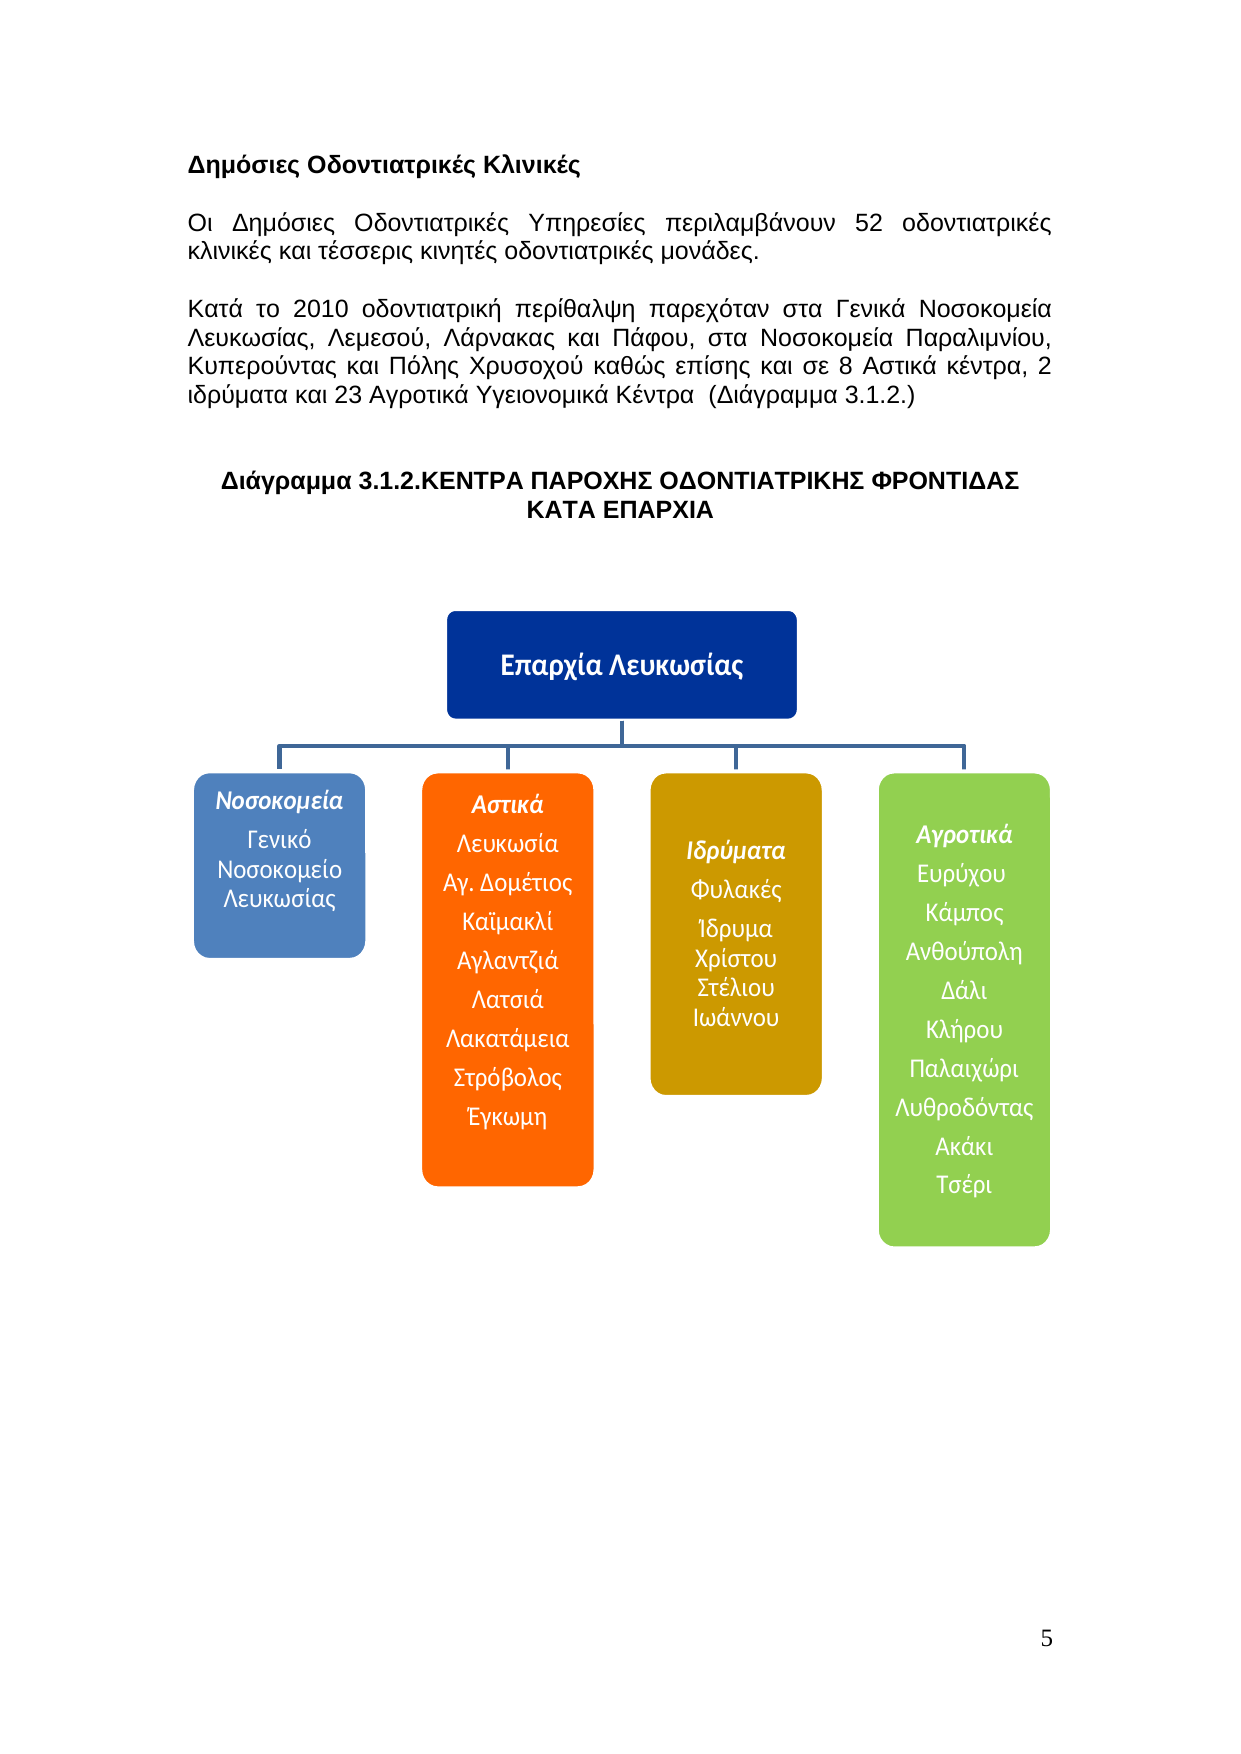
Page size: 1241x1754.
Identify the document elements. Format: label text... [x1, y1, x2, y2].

text Κατά το 2010 οδοντιατρική περίθαλψη παρεχόταν στα Γενικά Νοσοκομεία Λευκωσίας, Λεμεσού, Λάρνακας και Πάφου, στα Νοσοκομεία Παραλιμνίου, Κυπερούντας και Πόλης Χρυσοχού καθώς επίσης και σε 8 Αστικά κέντρα, 2 ιδρύματα και 23 Αγροτικά Υγειονομικά Κέντρα (Διάγραμμα 3.1.2.) [187, 294, 1053, 409]
text Διάγραμμα 3.1.2.ΚΕΝΤΡΑ ΠΑΡΟΧΗΣ ΟΔΟΝΤΙΑΤΡΙΚΗΣ ΦΡΟΝΤΙΔΑΣ ΚΑΤΑ ΕΠΑΡΧΙΑ [187, 466, 1053, 524]
text Οι Δημόσιες Οδοντιατρικές Υπηρεσίες περιλαμβάνουν 52 οδοντιατρικές κλινικές και τέσσερις κινητές οδοντιατρικές μονάδες. [187, 207, 1053, 265]
text Δημόσιες Οδοντιατρικές Κλινικές [187, 150, 1053, 179]
